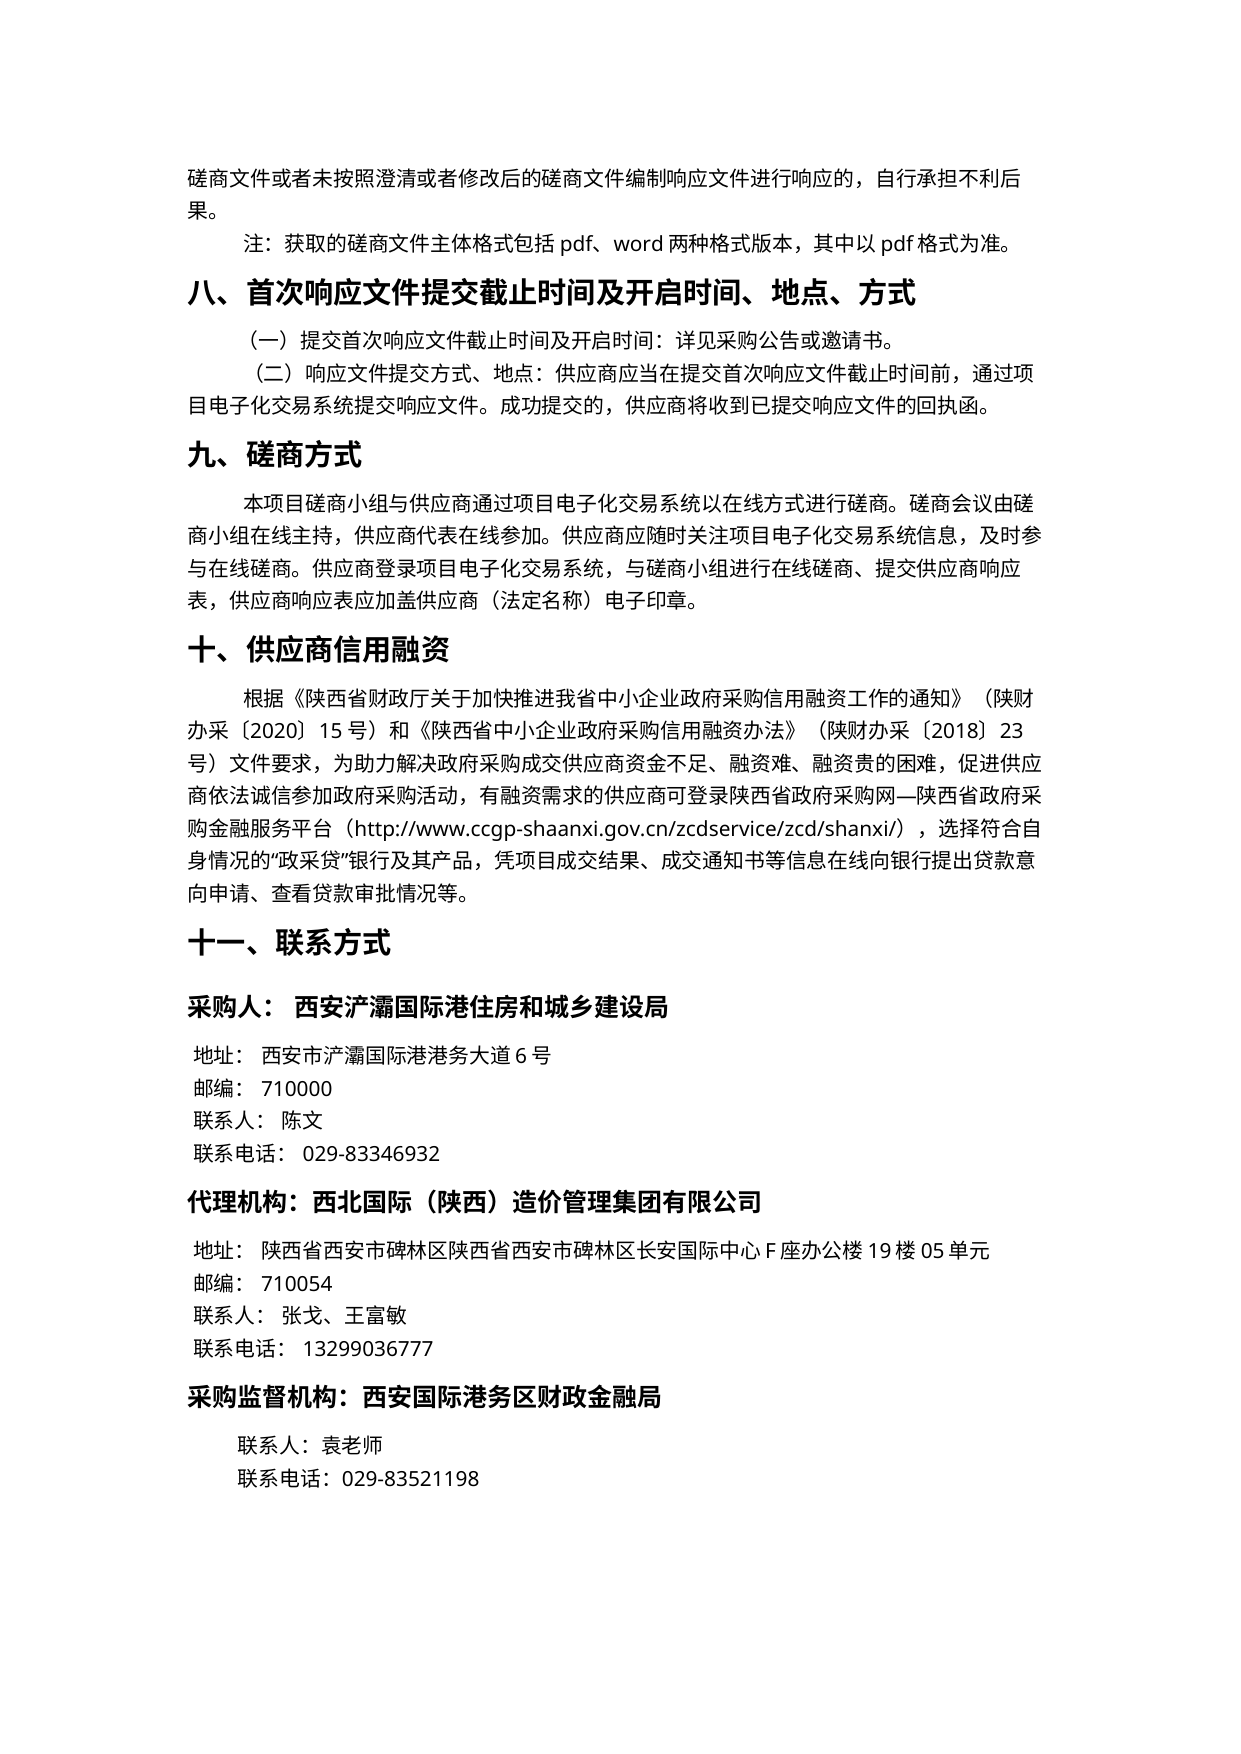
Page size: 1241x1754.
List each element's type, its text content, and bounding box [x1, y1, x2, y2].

text 十一、联系方式 [187, 909, 1053, 974]
text 地址： 陕西省西安市碑林区陕西省西安市碑林区长安国际中心F座办公楼19楼05单元 [187, 1234, 1053, 1267]
text 采购人： 西安浐灞国际港住房和城乡建设局 [187, 974, 1053, 1039]
text （二）响应文件提交方式、地点：供应商应当在提交首次响应文件截止时间前，通过项目电子化交易系统提交响应文件。成功提交的，供应商将收到已提交响应文件的回执函。 [187, 357, 1053, 422]
text 八、首次响应文件提交截止时间及开启时间、地点、方式 [187, 259, 1053, 324]
text 联系人： 陈文 [187, 1104, 1053, 1137]
text 邮编： 710054 [187, 1267, 1053, 1299]
text 地址： 西安市浐灞国际港港务大道6号 [187, 1039, 1053, 1072]
text 采购监督机构：西安国际港务区财政金融局 [187, 1364, 1053, 1429]
text 注：获取的磋商文件主体格式包括pdf、word两种格式版本，其中以pdf格式为准。 [187, 227, 1053, 259]
text 联系电话：029-83521198 [187, 1462, 1053, 1494]
text 本项目磋商小组与供应商通过项目电子化交易系统以在线方式进行磋商。磋商会议由磋商小组在线主持，供应商代表在线参加。供应商应随时关注项目电子化交易系统信息，及时参与在线磋商。供应商登录项目电子化交易系统，与磋商小组进行在线磋商、提交供应商响应表，供应商响应表应加盖供应商（法定名称）电子印章。 [187, 487, 1053, 617]
text 联系人：袁老师 [187, 1429, 1053, 1462]
text 十、供应商信用融资 [187, 617, 1053, 682]
text 联系电话： 029-83346932 [187, 1137, 1053, 1169]
text 九、磋商方式 [187, 422, 1053, 487]
text 根据《陕西省财政厅关于加快推进我省中小企业政府采购信用融资工作的通知》（陕财办采〔2020〕15 号）和《陕西省中小企业政府采购信用融资办法》（陕财办采〔2018〕23 号）文件要求，为助力解决政府采购成交供应商资金不足、融资难、融资贵的困难，促进供应商依法诚信参加政府采购活动，有融资需求的供应商可登录陕西省政府采购网—陕西省政府采购金融服务平台（http://www.ccgp-shaanxi.gov.cn/zcdservice/zcd/shanxi/），选择符合自身情况的“政采贷”银行及其产品，凭项目成交结果、成交通知书等信息在线向银行提出贷款意向申请、查看贷款审批情况等。 [187, 682, 1053, 909]
text （一）提交首次响应文件截止时间及开启时间：详见采购公告或邀请书。 [187, 324, 1053, 357]
text 邮编： 710000 [187, 1072, 1053, 1104]
text 联系人： 张戈、王富敏 [187, 1299, 1053, 1332]
text 代理机构：西北国际（陕西）造价管理集团有限公司 [187, 1169, 1053, 1234]
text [187, 162, 1053, 227]
text 联系电话： 13299036777 [187, 1332, 1053, 1364]
